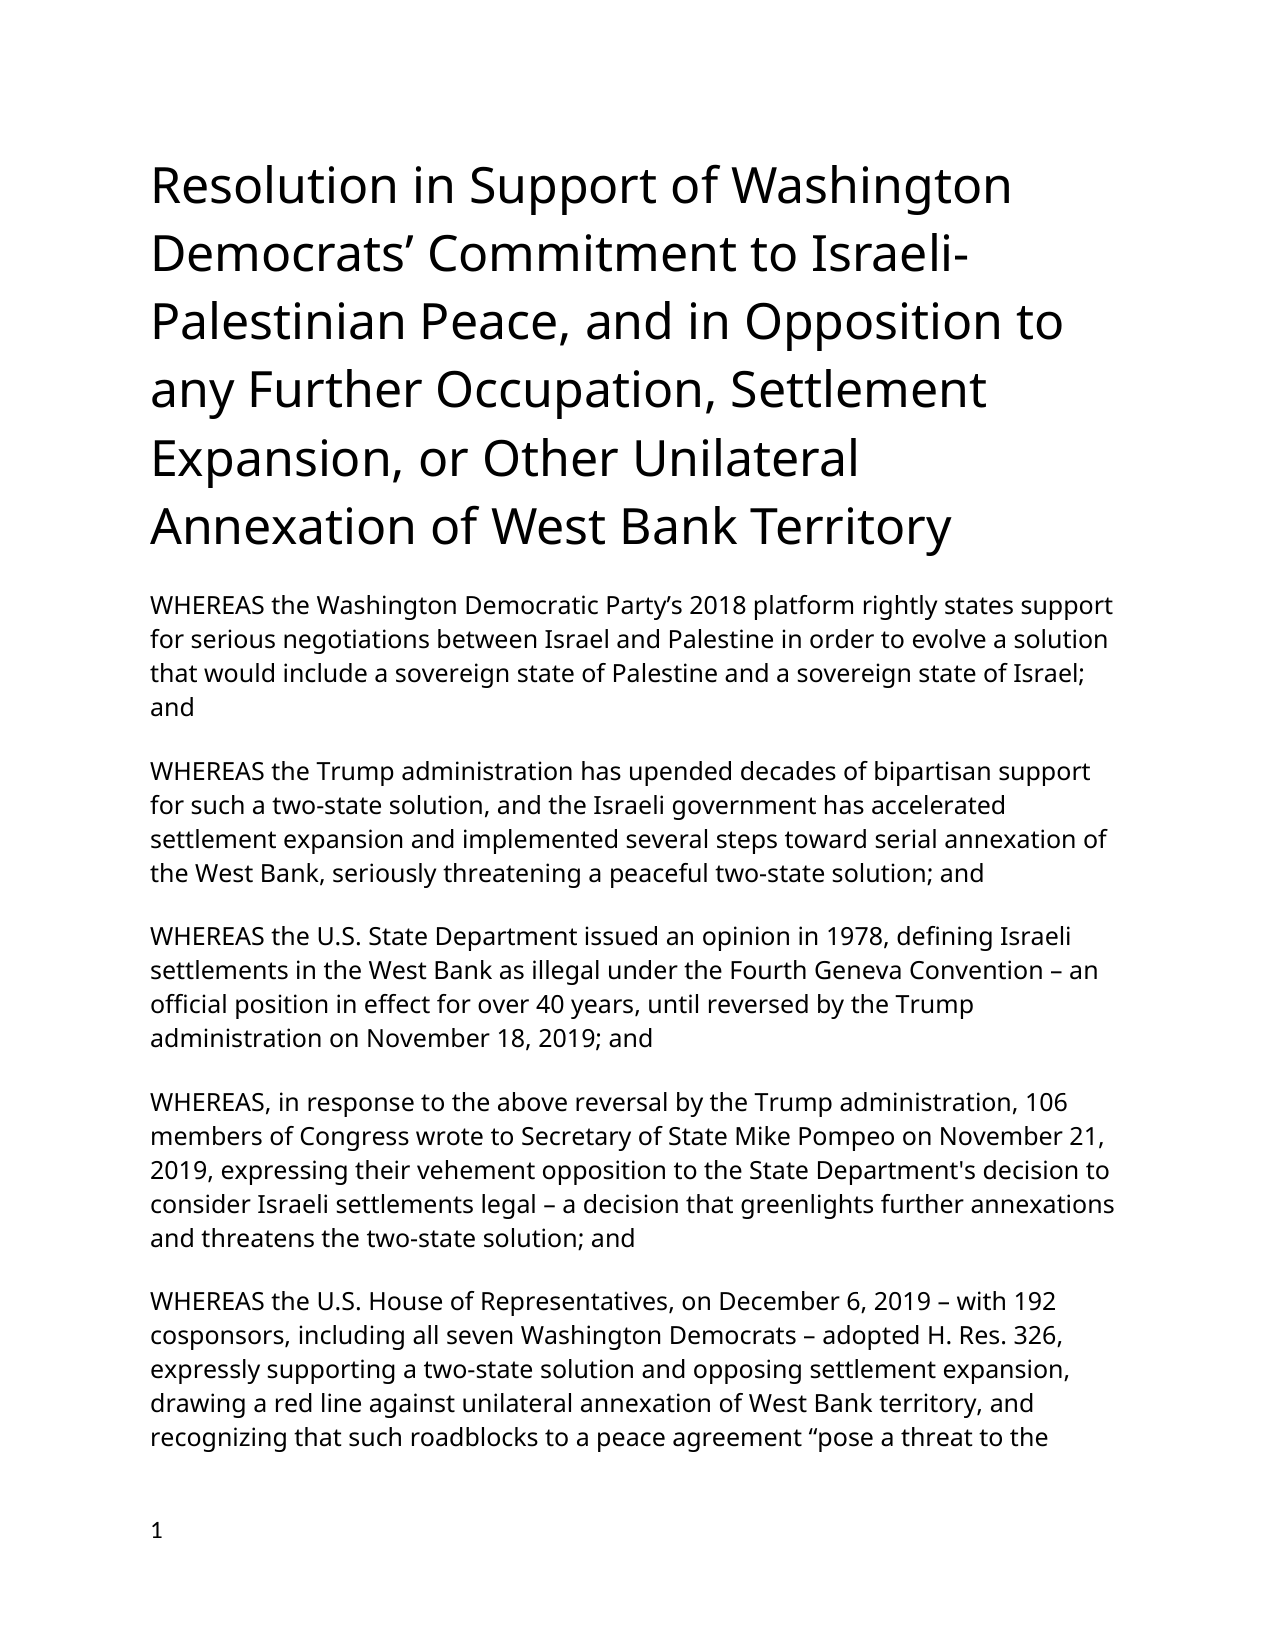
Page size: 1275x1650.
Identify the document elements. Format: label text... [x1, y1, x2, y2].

text WHEREAS, in response to the above reversal by the Trump administration, 106 members of Congress wrote to Secretary of State Mike Pompeo on November 21, 2019, expressing their vehement opposition to the State Department's decision to consider Israeli settlements legal – a decision that greenlights further annexations and threatens the two-state solution; and [150, 1084, 1125, 1254]
text WHEREAS the Trump administration has upended decades of bipartisan support for such a two-state solution, and the Israeli government has accelerated settlement expansion and implemented several steps toward serial annexation of the West Bank, seriously threatening a peaceful two-state solution; and [150, 753, 1125, 889]
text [150, 1284, 1125, 1454]
text WHEREAS the Washington Democratic Party’s 2018 platform rightly states support for serious negotiations between Israel and Palestine in order to evolve a solution that would include a sovereign state of Palestine and a sovereign state of Israel; and [150, 588, 1125, 724]
text Resolution in Support of Washington Democrats’ Commitment to Israeli-Palestinian Peace, and in Opposition to any Further Occupation, Settlement Expansion, or Other Unilateral Annexation of West Bank Territory [150, 150, 1125, 559]
text WHEREAS the U.S. State Department issued an opinion in 1978, defining Israeli settlements in the West Bank as illegal under the Fourth Geneva Convention – an official position in effect for over 40 years, until reversed by the Trump administration on November 18, 2019; and [150, 919, 1125, 1055]
